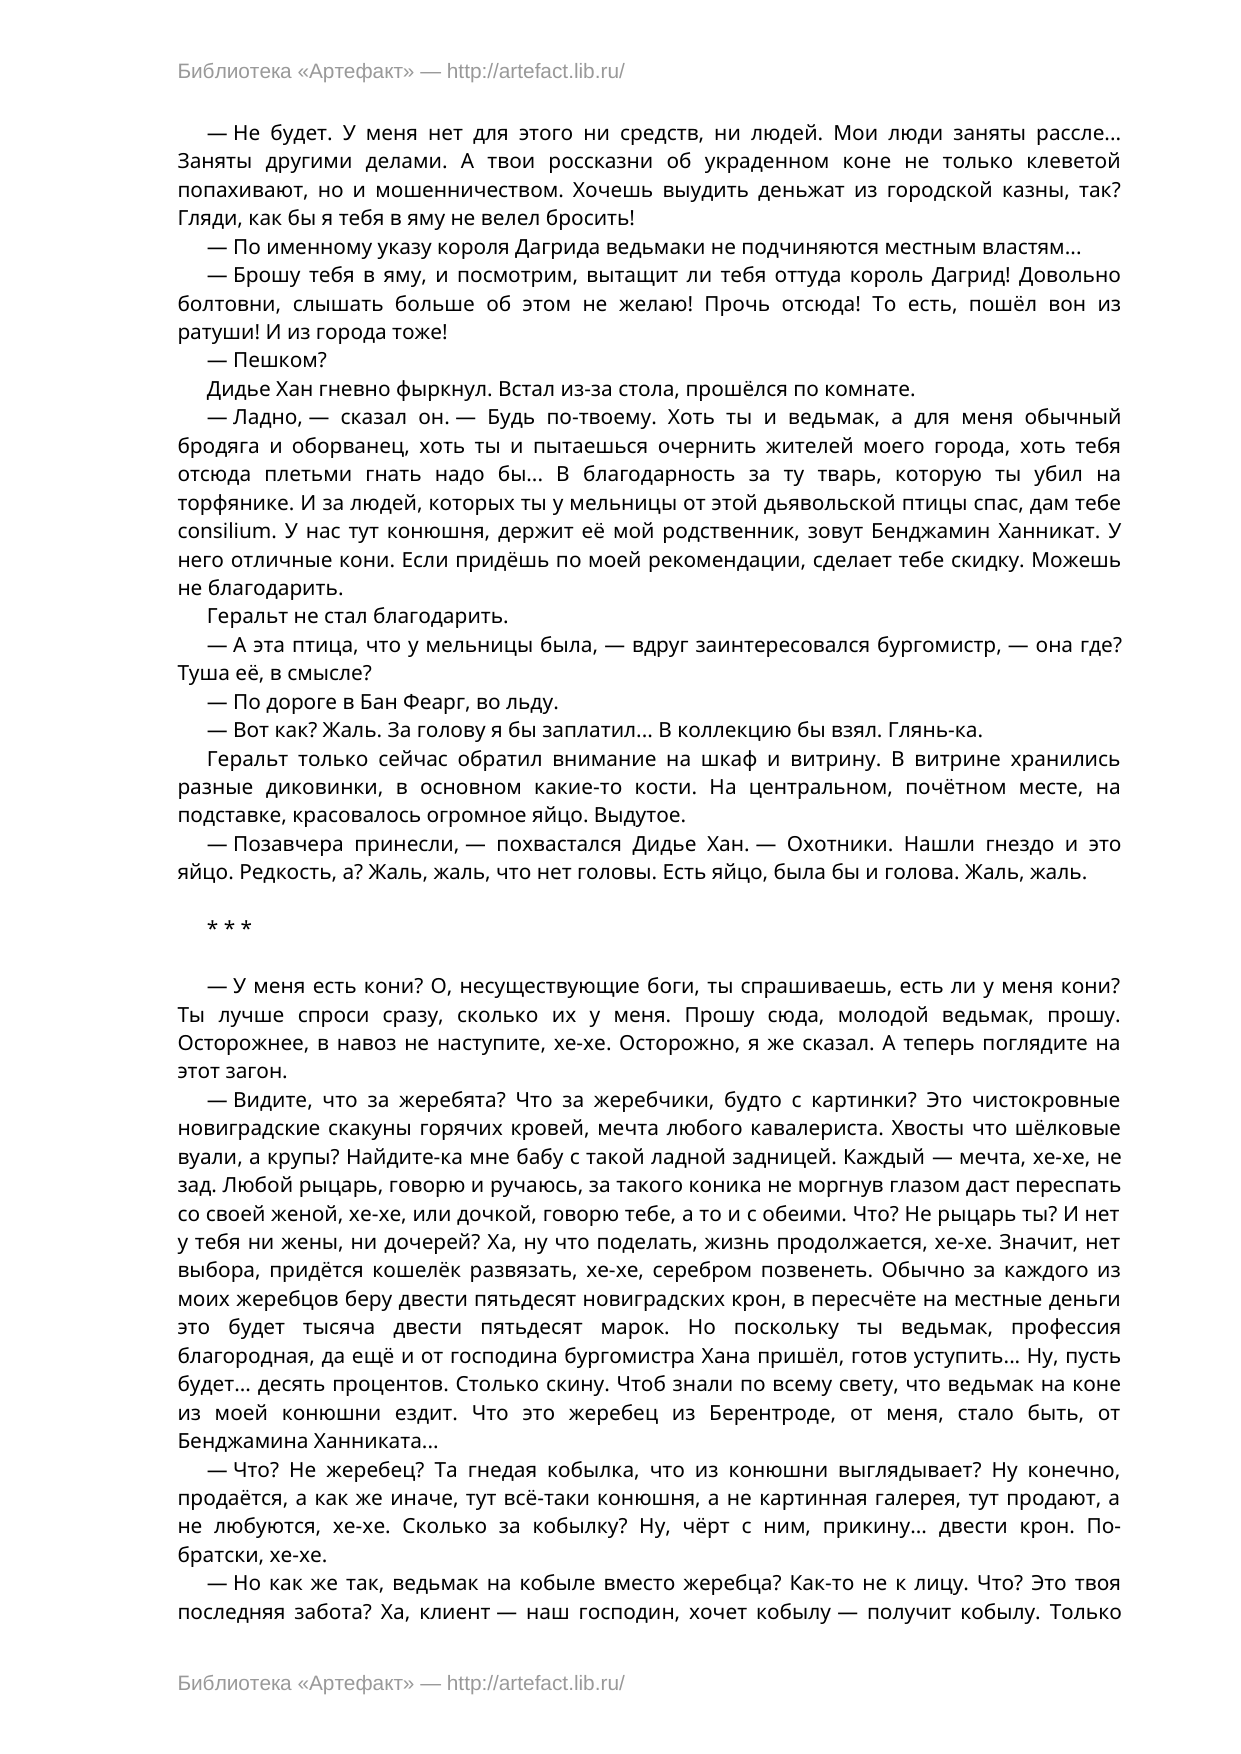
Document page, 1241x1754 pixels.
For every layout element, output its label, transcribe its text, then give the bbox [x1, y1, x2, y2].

text — Что? Не жеребец? Та гнедая кобылка, что из конюшни выглядывает? Ну конечно, продаётся, а как же иначе, тут всё-таки конюшня, а не картинная галерея, тут продают, а не любуются, хе-хе. Сколько за кобылку? Ну, чёрт с ним, прикину... двести крон. По-братски, хе-хе. [177, 1455, 1122, 1568]
text — Ладно, — сказал он. — Будь по-твоему. Хоть ты и ведьмак, а для меня обычный бродяга и оборванец, хоть ты и пытаешься очернить жителей моего города, хоть тебя отсюда плетьми гнать надо бы... В благодарность за ту тварь, которую ты убил на торфянике. И за людей, которых ты у мельницы от этой дьявольской птицы спас, дам тебе consilium. У нас тут конюшня, держит её мой родственник, зовут Бенджамин Ханникат. У него отличные кони. Если придёшь по моей рекомендации, сделает тебе скидку. Можешь не благодарить. [177, 402, 1122, 602]
text — Не будет. У меня нет для этого ни средств, ни людей. Мои люди заняты рассле... Заняты другими делами. А твои россказни об украденном коне не только клеветой попахивают, но и мошенничеством. Хочешь выудить деньжат из городской казны, так? Гляди, как бы я тебя в яму не велел бросить! [177, 118, 1122, 232]
text Геральт не стал благодарить. [177, 602, 1122, 630]
text — Пешком? [177, 346, 1122, 374]
text Дидье Хан гневно фыркнул. Встал из-за стола, прошёлся по комнате. [177, 374, 1122, 402]
text — Позавчера принесли, — похвастался Дидье Хан. — Охотники. Нашли гнездо и это яйцо. Редкость, а? Жаль, жаль, что нет головы. Есть яйцо, была бы и голова. Жаль, жаль. [177, 829, 1122, 886]
text — Вот как? Жаль. За голову я бы заплатил... В коллекцию бы взял. Глянь-ка. [177, 715, 1122, 744]
text — А эта птица, что у мельницы была, — вдруг заинтересовался бургомистр, — она где? Туша её, в смысле? [177, 630, 1122, 687]
text — Видите, что за жеребята? Что за жеребчики, будто с картинки? Это чистокровные новиградские скакуны горячих кровей, мечта любого кавалериста. Хвосты что шёлковые вуали, а крупы? Найдите-ка мне бабу с такой ладной задницей. Каждый — мечта, хе-хе, не зад. Любой рыцарь, говорю и ручаюсь, за такого коника не моргнув глазом даст переспать со своей женой, хе-хе, или дочкой, говорю тебе, а то и с обеими. Что? Не рыцарь ты? И нет у тебя ни жены, ни дочерей? Ха, ну что поделать, жизнь продолжается, хе-хе. Значит, нет выбора, придётся кошелёк развязать, хе-хе, серебром позвенеть. Обычно за каждого из моих жеребцов беру двести пятьдесят новиградских крон, в пересчёте на местные деньги это будет тысяча двести пятьдесят марок. Но поскольку ты ведьмак, профессия благородная, да ещё и от господина бургомистра Хана пришёл, готов уступить... Ну, пусть будет... десять процентов. Столько скину. Чтоб знали по всему свету, что ведьмак на коне из моей конюшни ездит. Что это жеребец из Берентроде, от меня, стало быть, от Бенджамина Ханниката... [177, 1085, 1122, 1455]
text — Брошу тебя в яму, и посмотрим, вытащит ли тебя оттуда король Дагрид! Довольно болтовни, слышать больше об этом не желаю! Прочь отсюда! То есть, пошёл вон из ратуши! И из города тоже! [177, 260, 1122, 346]
text — По дороге в Бан Феарг, во льду. [177, 687, 1122, 715]
text — По именному указу короля Дагрида ведьмаки не подчиняются местным властям... [177, 232, 1122, 260]
text — У меня есть кони? О, несуществующие боги, ты спрашиваешь, есть ли у меня кони? Ты лучше спроси сразу, сколько их у меня. Прошу сюда, молодой ведьмак, прошу. Осторожнее, в навоз не наступите, хе-хе. Осторожно, я же сказал. А теперь поглядите на этот загон. [177, 971, 1122, 1085]
text Геральт только сейчас обратил внимание на шкаф и витрину. В витрине хранились разные диковинки, в основном какие-то кости. На центральном, почётном месте, на подставке, красовалось огромное яйцо. Выдутое. [177, 744, 1122, 829]
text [177, 1568, 1122, 1625]
subtitle * * * [177, 914, 1122, 943]
